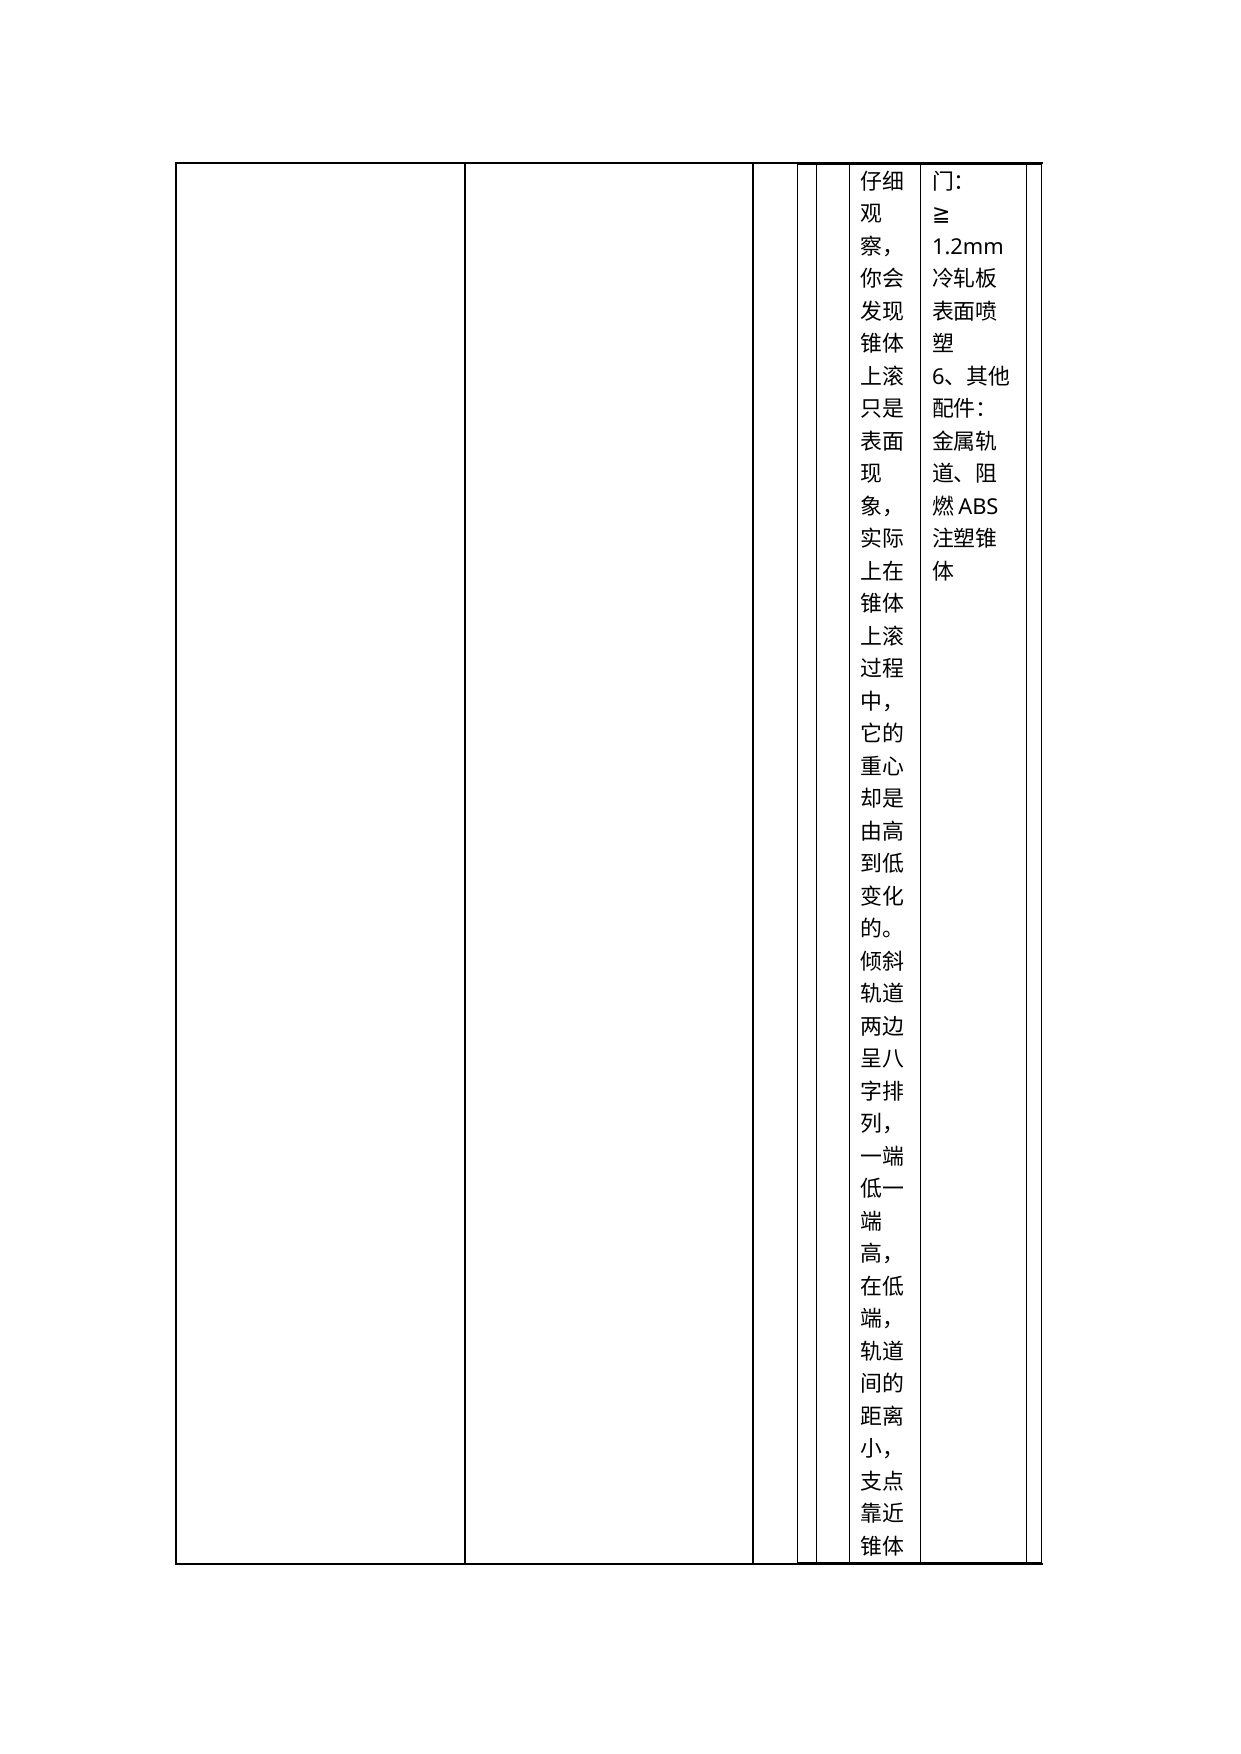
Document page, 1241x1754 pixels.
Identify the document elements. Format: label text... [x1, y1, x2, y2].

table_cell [798, 165, 816, 1562]
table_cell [921, 165, 1026, 1562]
table_cell 1 [177, 164, 464, 1563]
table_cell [1027, 165, 1041, 1562]
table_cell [850, 165, 920, 1562]
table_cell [817, 165, 849, 1562]
table_cell [466, 164, 752, 1563]
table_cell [754, 164, 797, 1563]
